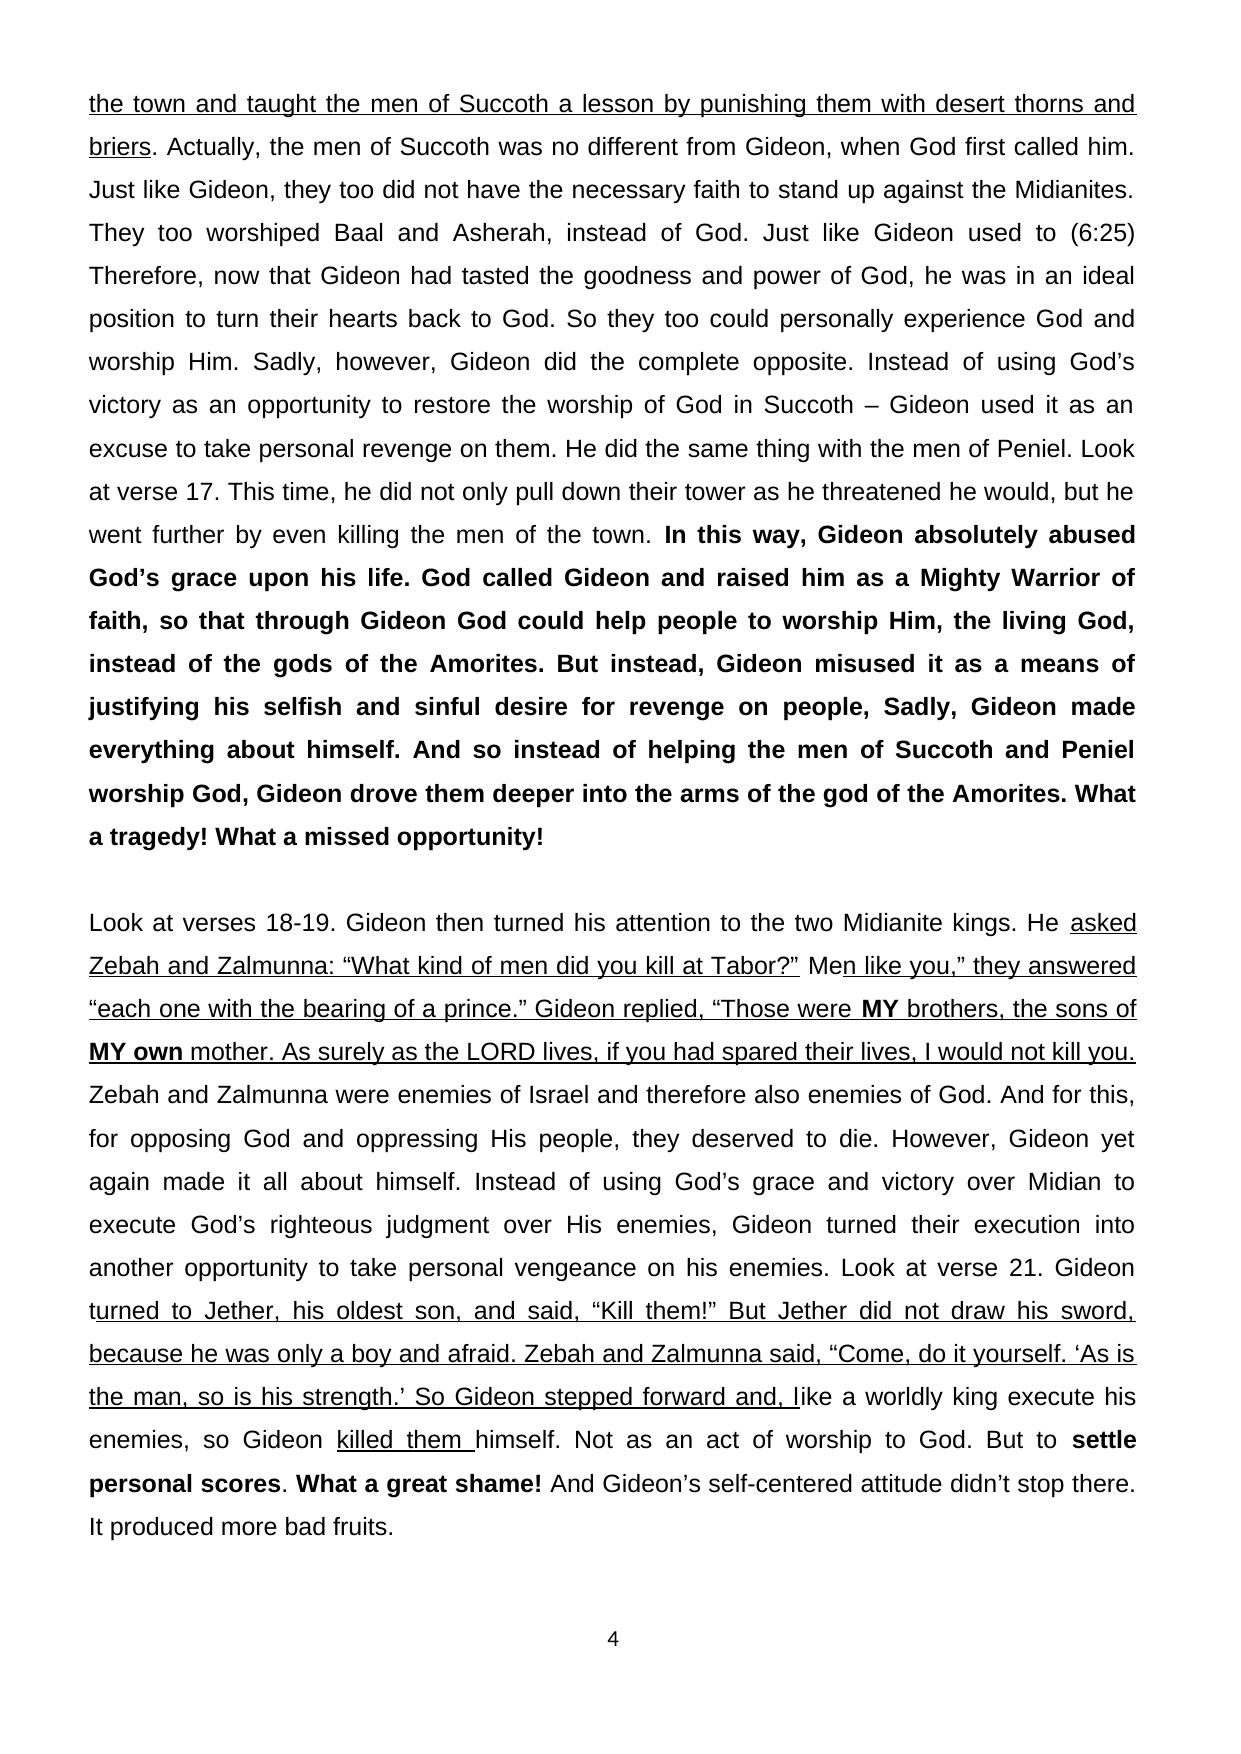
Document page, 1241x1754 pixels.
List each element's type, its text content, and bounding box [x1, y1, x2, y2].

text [89, 115, 1137, 851]
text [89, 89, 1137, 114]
text Look at verses 18-19. Gideon then turned his attention to the two Midianite kings. He asked Zebah and Zalmunna: “What kind of men did you kill at Tabor?” Men like you,” they answered “each one with the bearing of a prince.” Gideon replied, “Those were MY brothers, the sons of MY own mother. As surely as the LORD lives, if you had spared their lives, I would not kill you. Zebah and Zalmunna were enemies of Israel and therefore also enemies of God. And for this, for opposing God and oppressing His people, they deserved to die. However, Gideon yet again made it all about himself. Instead of using God’s grace and victory over Midian to execute God’s righteous judgment over His enemies, Gideon turned their execution into another opportunity to take personal vengeance on his enemies. Look at verse 21. Gideon turned to Jether, his oldest son, and said, “Kill them!” But Jether did not draw his sword, because he was only a boy and afraid. Zebah and Zalmunna said, “Come, do it yourself. ‘As is the man, so is his strength.’ So Gideon stepped forward and, like a worldly king execute his enemies, so Gideon killed them himself. Not as an act of worship to God. But to settle personal scores. What a great shame! And Gideon’s self-centered attitude didn’t stop there. It produced more bad fruits. [89, 908, 1137, 1019]
text Look at verses 18-19. Gideon then turned his attention to the two Midianite kings. He asked Zebah and Zalmunna: “What kind of men did you kill at Tabor?” Men like you,” they answered “each one with the bearing of a prince.” Gideon replied, “Those were MY brothers, the sons of MY own mother. As surely as the LORD lives, if you had spared their lives, I would not kill you. Zebah and Zalmunna were enemies of Israel and therefore also enemies of God. And for this, for opposing God and oppressing His people, they deserved to die. However, Gideon yet again made it all about himself. Instead of using God’s grace and victory over Midian to execute God’s righteous judgment over His enemies, Gideon turned their execution into another opportunity to take personal vengeance on his enemies. Look at verse 21. Gideon turned to Jether, his oldest son, and said, “Kill them!” But Jether did not draw his sword, because he was only a boy and afraid. Zebah and Zalmunna said, “Come, do it yourself. ‘As is the man, so is his strength.’ So Gideon stepped forward and, like a worldly king execute his enemies, so Gideon killed them himself. Not as an act of worship to God. But to settle personal scores. What a great shame! And Gideon’s self-centered attitude didn’t stop there. It produced more bad fruits. [89, 1365, 1137, 1541]
text Look at verses 18-19. Gideon then turned his attention to the two Midianite kings. He asked Zebah and Zalmunna: “What kind of men did you kill at Tabor?” Men like you,” they answered “each one with the bearing of a prince.” Gideon replied, “Those were MY brothers, the sons of MY own mother. As surely as the LORD lives, if you had spared their lives, I would not kill you. Zebah and Zalmunna were enemies of Israel and therefore also enemies of God. And for this, for opposing God and oppressing His people, they deserved to die. However, Gideon yet again made it all about himself. Instead of using God’s grace and victory over Midian to execute God’s righteous judgment over His enemies, Gideon turned their execution into another opportunity to take personal vengeance on his enemies. Look at verse 21. Gideon turned to Jether, his oldest son, and said, “Kill them!” But Jether did not draw his sword, because he was only a boy and afraid. Zebah and Zalmunna said, “Come, do it yourself. ‘As is the man, so is his strength.’ So Gideon stepped forward and, like a worldly king execute his enemies, so Gideon killed them himself. Not as an act of worship to God. But to settle personal scores. What a great shame! And Gideon’s self-centered attitude didn’t stop there. It produced more bad fruits. [89, 1020, 1137, 1364]
